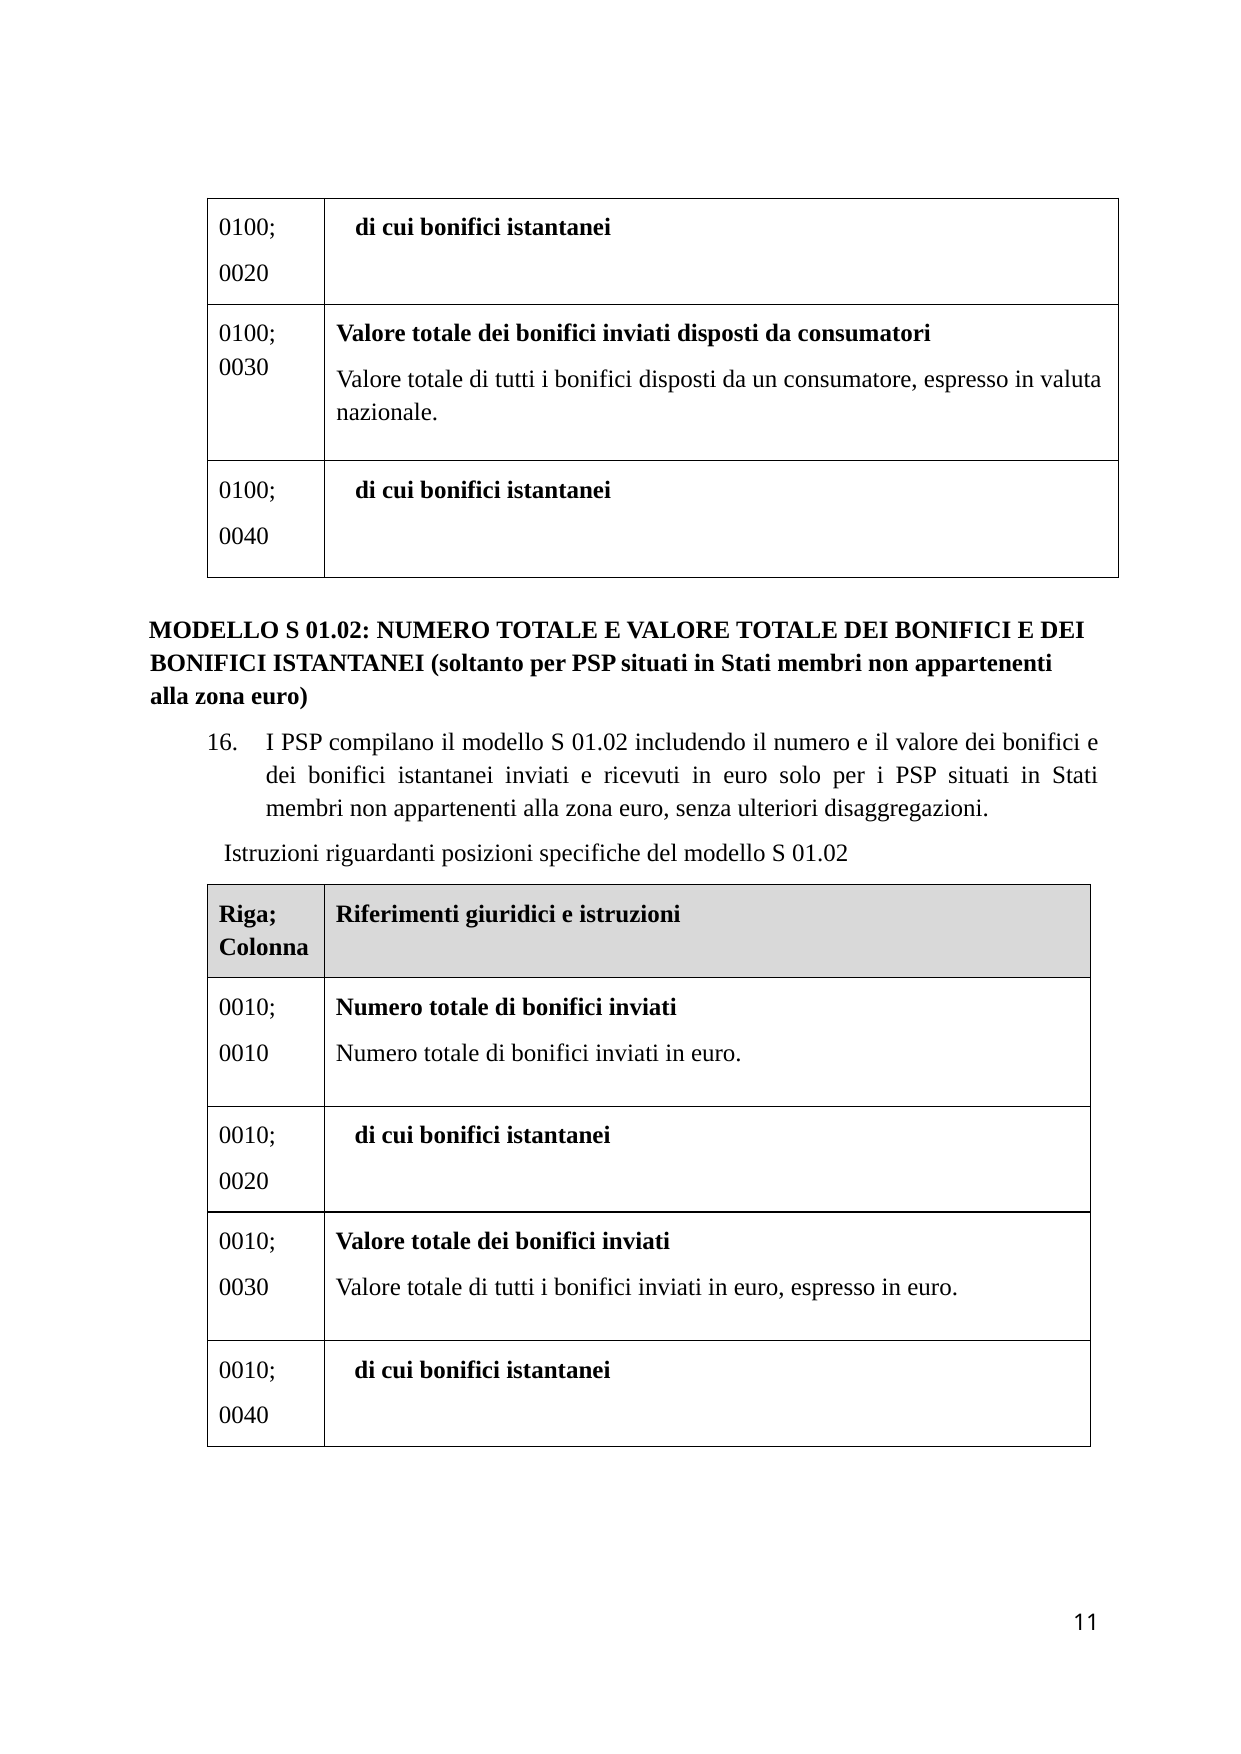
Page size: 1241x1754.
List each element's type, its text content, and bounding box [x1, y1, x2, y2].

list I PSP compilano il modello S 01.02 includendo il numero e il valore dei bonifici e dei bonifici istantanei inviati e ricevuti in euro solo per i PSP situati in Stati membri non appartenenti alla zona euro, senza ulteriori disaggregazioni. [207, 727, 1099, 822]
table_cell 0100; 0030 [208, 305, 324, 460]
table_header Riferimenti giuridici e istruzioni [325, 885, 1090, 977]
table_header Riga; Colonna [208, 885, 324, 977]
table_cell 0010; 0040 [208, 1341, 324, 1446]
table_cell di cui bonifici istantanei [325, 461, 1118, 577]
subtitle MODELLO S 01.02: NUMERO TOTALE E VALORE TOTALE DEI BONIFICI E DEI BONIFICI ISTANTANEI (soltanto per PSP situati in Stati membri non appartenenti alla zona euro) [149, 615, 1092, 710]
table_cell Valore totale dei bonifici inviati Valore totale di tutti i bonifici inviati in euro, espresso in euro. [325, 1213, 1090, 1340]
table_cell Numero totale di bonifici inviati Numero totale di bonifici inviati in euro. [325, 978, 1090, 1106]
table_cell 0010; 0010 [208, 978, 324, 1106]
table_cell di cui bonifici istantanei [325, 199, 1118, 303]
table_cell di cui bonifici istantanei [325, 1107, 1090, 1211]
table_cell 0010; 0030 [208, 1213, 324, 1340]
text Istruzioni riguardanti posizioni specifiche del modello S 01.02 [223, 838, 1092, 867]
table_cell 0100; 0040 [208, 461, 324, 577]
table_cell 0100; 0020 [208, 199, 324, 303]
table_cell di cui bonifici istantanei [325, 1341, 1090, 1446]
table_cell Valore totale dei bonifici inviati disposti da consumatori Valore totale di tutti i bonifici disposti da un consumatore, espresso in valuta nazionale. [325, 305, 1118, 460]
table_cell 0010; 0020 [208, 1107, 324, 1211]
